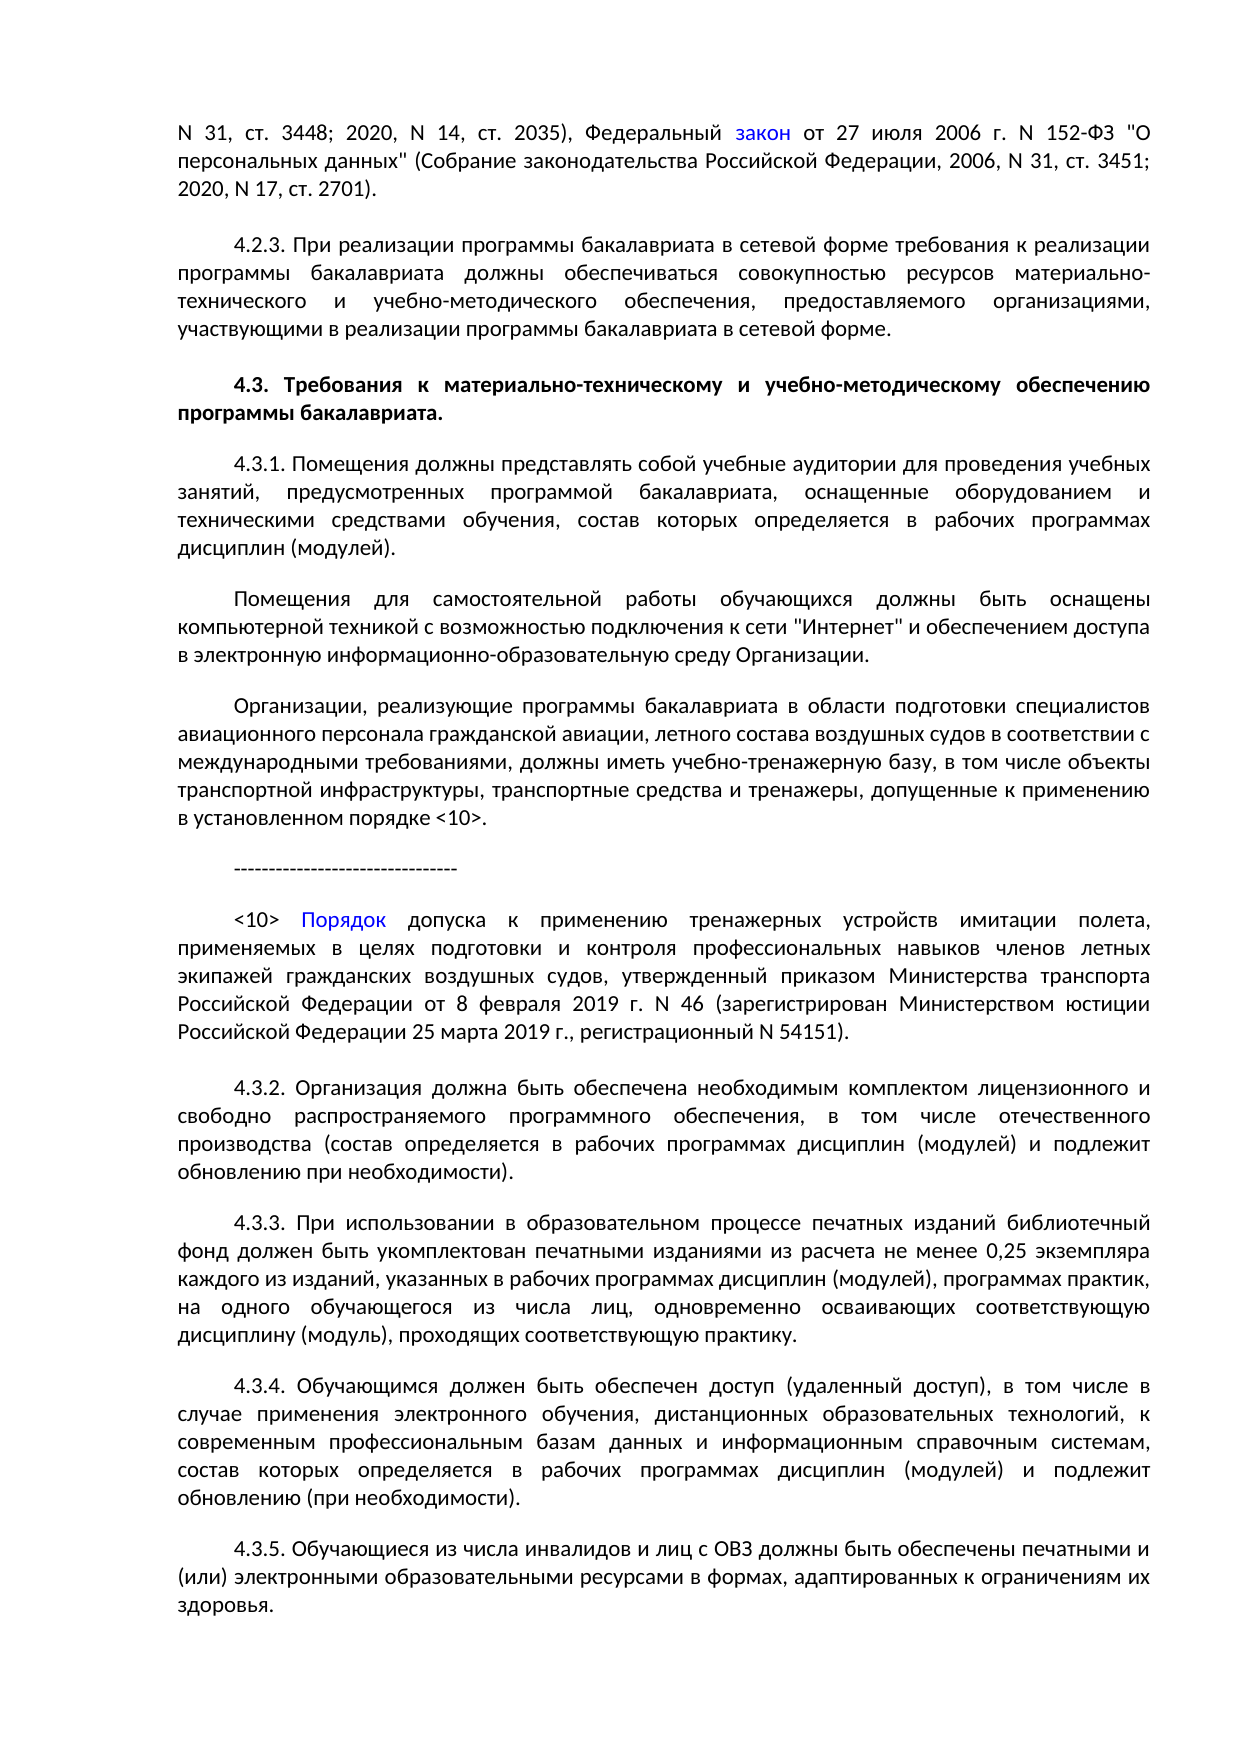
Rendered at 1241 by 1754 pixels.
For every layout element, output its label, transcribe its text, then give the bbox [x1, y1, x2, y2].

title 4.3. Требования к материально-техническому и учебно-методическому обеспечению программы бакалавриата. [177, 370, 1152, 426]
text 4.3.2. Организация должна быть обеспечена необходимым комплектом лицензионного и свободно распространяемого программного обеспечения, в том числе отечественного производства (состав определяется в рабочих программах дисциплин (модулей) и подлежит обновлению при необходимости). [177, 1073, 1152, 1185]
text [177, 118, 1152, 202]
text <10> Порядок допуска к применению тренажерных устройств имитации полета, применяемых в целях подготовки и контроля профессиональных навыков членов летных экипажей гражданских воздушных судов, утвержденный приказом Министерства транспорта Российской Федерации от 8 февраля 2019 г. N 46 (зарегистрирован Министерством юстиции Российской Федерации 25 марта 2019 г., регистрационный N 54151). [177, 905, 1152, 1045]
text Организации, реализующие программы бакалавриата в области подготовки специалистов авиационного персонала гражданской авиации, летного состава воздушных судов в соответствии с международными требованиями, должны иметь учебно-тренажерную базу, в том числе объекты транспортной инфраструктуры, транспортные средства и тренажеры, допущенные к применению в установленном порядке <10>. [177, 691, 1152, 831]
text -------------------------------- [177, 854, 1152, 882]
text 4.3.4. Обучающимся должен быть обеспечен доступ (удаленный доступ), в том числе в случае применения электронного обучения, дистанционных образовательных технологий, к современным профессиональным базам данных и информационным справочным системам, состав которых определяется в рабочих программах дисциплин (модулей) и подлежит обновлению (при необходимости). [177, 1371, 1152, 1511]
text Помещения для самостоятельной работы обучающихся должны быть оснащены компьютерной техникой с возможностью подключения к сети "Интернет" и обеспечением доступа в электронную информационно-образовательную среду Организации. [177, 584, 1152, 668]
text 4.3.1. Помещения должны представлять собой учебные аудитории для проведения учебных занятий, предусмотренных программой бакалавриата, оснащенные оборудованием и техническими средствами обучения, состав которых определяется в рабочих программах дисциплин (модулей). [177, 449, 1152, 561]
text 4.3.5. Обучающиеся из числа инвалидов и лиц с ОВЗ должны быть обеспечены печатными и (или) электронными образовательными ресурсами в формах, адаптированных к ограничениям их здоровья. [177, 1534, 1152, 1618]
text 4.2.3. При реализации программы бакалавриата в сетевой форме требования к реализации программы бакалавриата должны обеспечиваться совокупностью ресурсов материально-технического и учебно-методического обеспечения, предоставляемого организациями, участвующими в реализации программы бакалавриата в сетевой форме. [177, 230, 1152, 342]
text 4.3.3. При использовании в образовательном процессе печатных изданий библиотечный фонд должен быть укомплектован печатными изданиями из расчета не менее 0,25 экземпляра каждого из изданий, указанных в рабочих программах дисциплин (модулей), программах практик, на одного обучающегося из числа лиц, одновременно осваивающих соответствующую дисциплину (модуль), проходящих соответствующую практику. [177, 1208, 1152, 1348]
